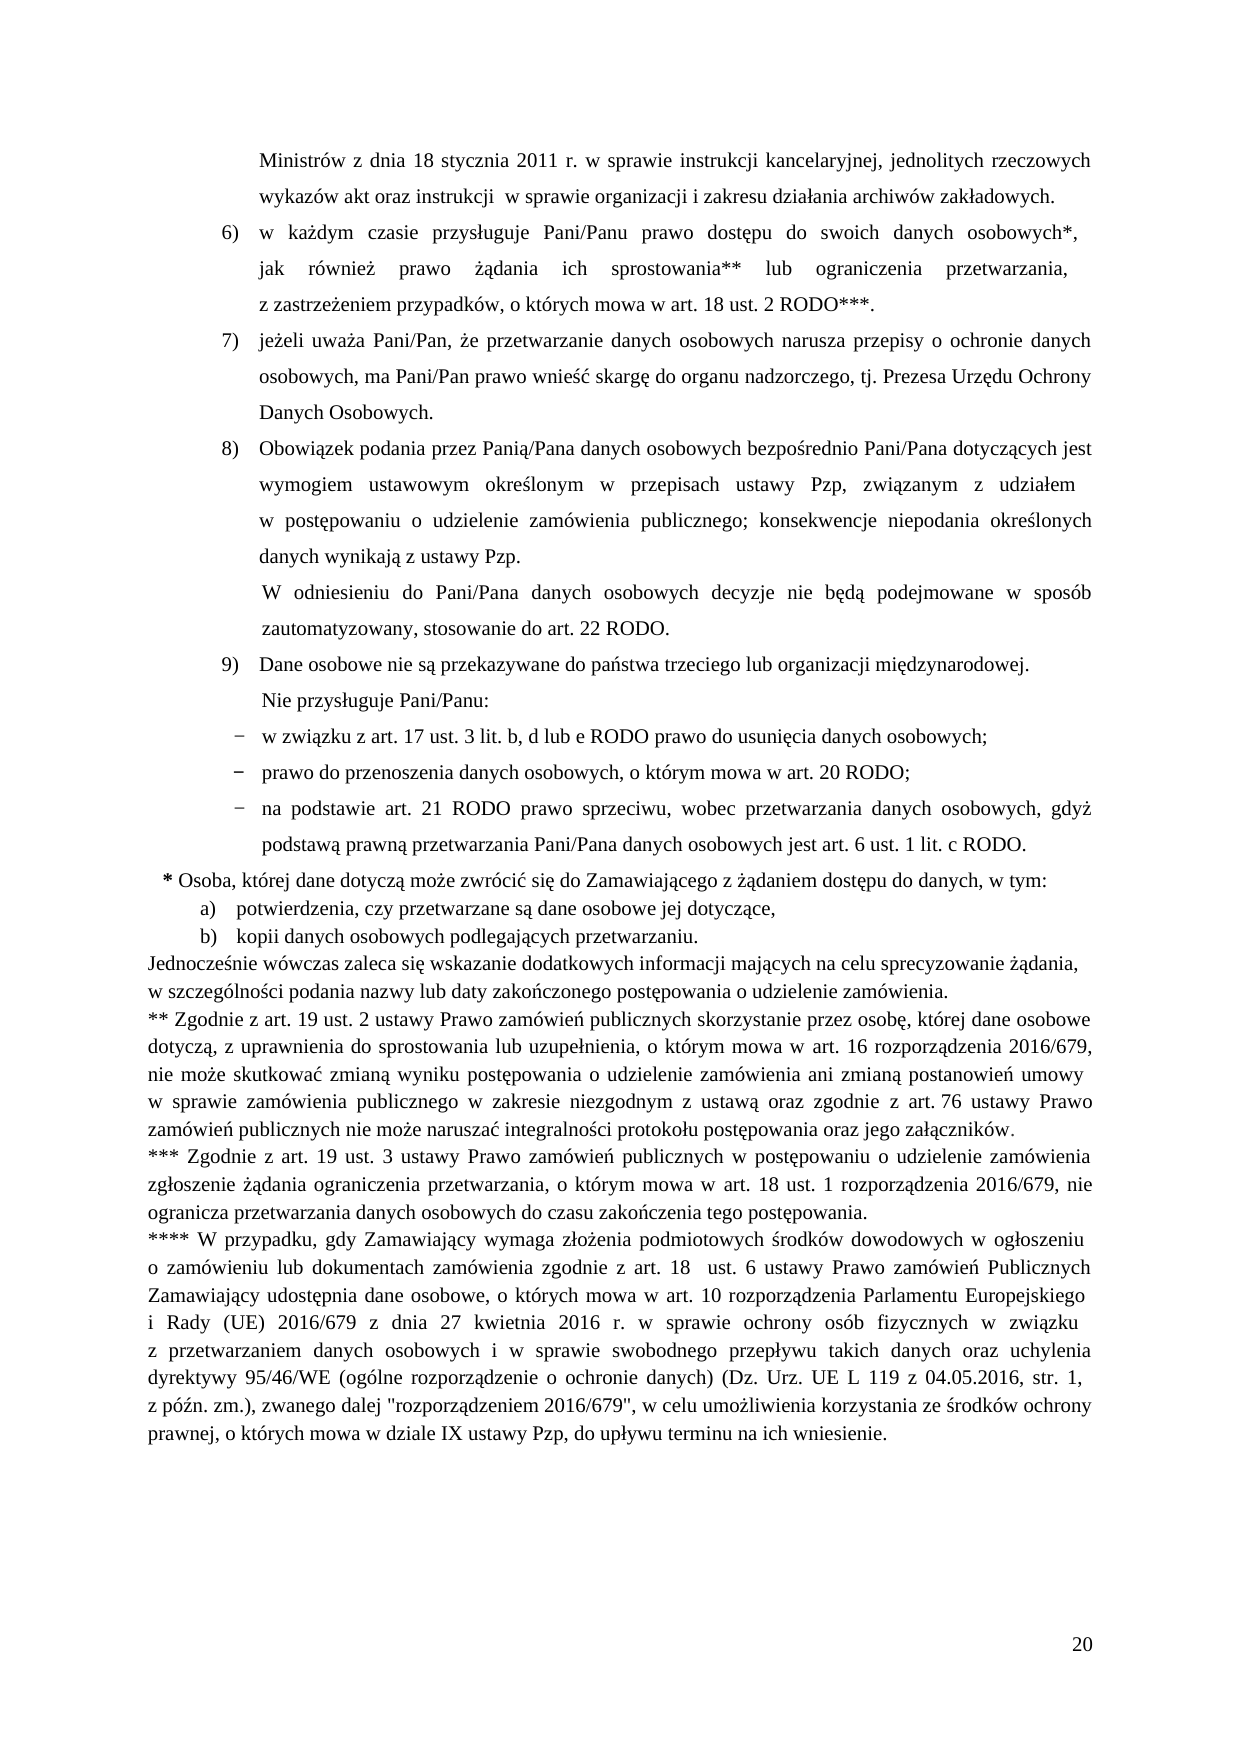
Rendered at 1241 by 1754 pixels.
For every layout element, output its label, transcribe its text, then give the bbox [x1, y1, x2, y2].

list jeżeli uważa Pani/Pan, że przetwarzanie danych osobowych narusza przepisy o ochronie danych osobowych, ma Pani/Pan prawo wnieść skargę do organu nadzorczego, tj. Prezesa Urzędu Ochrony Danych Osobowych. [221, 328, 1093, 424]
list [221, 148, 1093, 208]
list Dane osobowe nie są przekazywane do państwa trzeciego lub organizacji międzynarodowej. [221, 652, 1093, 676]
list na podstawie art. 21 RODO prawo sprzeciwu, wobec przetwarzania danych osobowych, gdyż podstawą prawną przetwarzania Pani/Pana danych osobowych jest art. 6 ust. 1 lit. c RODO. [232, 796, 1093, 856]
text W odniesieniu do Pani/Pana danych osobowych decyzje nie będą podejmowane w sposób zautomatyzowany, stosowanie do art. 22 RODO. [262, 580, 1093, 640]
list * Osoba, której dane dotyczą może zwrócić się do Zamawiającego z żądaniem dostępu do danych, w tym: [162, 868, 1093, 892]
text **** W przypadku, gdy Zamawiający wymaga złożenia podmiotowych środków dowodowych w ogłoszeniu o zamówieniu lub dokumentach zamówienia zgodnie z art. 18 ust. 6 ustawy Prawo zamówień Publicznych Zamawiający udostępnia dane osobowe, o których mowa w art. 10 rozporządzenia Parlamentu Europejskiego i Rady (UE) 2016/679 z dnia 27 kwietnia 2016 r. w sprawie ochrony osób fizycznych w związku z przetwarzaniem danych osobowych i w sprawie swobodnego przepływu takich danych oraz uchylenia dyrektywy 95/46/WE (ogólne rozporządzenie o ochronie danych) (Dz. Urz. UE L 119 z 04.05.2016, str. 1, z późn. zm.), zwanego dalej "rozporządzeniem 2016/679", w celu umożliwienia korzystania ze środków ochrony prawnej, o których mowa w dziale IX ustawy Pzp, do upływu terminu na ich wniesienie. [148, 1227, 1093, 1444]
list potwierdzenia, czy przetwarzane są dane osobowe jej dotyczące, [200, 896, 1093, 920]
list Nie przysługuje Pani/Panu: [232, 688, 1093, 712]
text ** Zgodnie z art. 19 ust. 2 ustawy Prawo zamówień publicznych skorzystanie przez osobę, której dane osobowe dotyczą, z uprawnienia do sprostowania lub uzupełnienia, o którym mowa w art. 16 rozporządzenia 2016/679, nie może skutkować zmianą wyniku postępowania o udzielenie zamówienia ani zmianą postanowień umowy w sprawie zamówienia publicznego w zakresie niezgodnym z ustawą oraz zgodnie z art. 76 ustawy Prawo zamówień publicznych nie może naruszać integralności protokołu postępowania oraz jego załączników. [148, 1006, 1093, 1141]
text Jednocześnie wówczas zaleca się wskazanie dodatkowych informacji mających na celu sprecyzowanie żądania, w szczególności podania nazwy lub daty zakończonego postępowania o udzielenie zamówienia. [148, 951, 1093, 1003]
list w każdym czasie przysługuje Pani/Panu prawo dostępu do swoich danych osobowych*, jak również prawo żądania ich sprostowania** lub ograniczenia przetwarzania, z zastrzeżeniem przypadków, o których mowa w art. 18 ust. 2 RODO***. [221, 220, 1093, 316]
list w związku z art. 17 ust. 3 lit. b, d lub e RODO prawo do usunięcia danych osobowych; [232, 724, 1093, 748]
text *** Zgodnie z art. 19 ust. 3 ustawy Prawo zamówień publicznych w postępowaniu o udzielenie zamówienia zgłoszenie żądania ograniczenia przetwarzania, o którym mowa w art. 18 ust. 1 rozporządzenia 2016/679, nie ogranicza przetwarzania danych osobowych do czasu zakończenia tego postępowania. [148, 1144, 1093, 1224]
list kopii danych osobowych podlegających przetwarzaniu. [200, 924, 1093, 948]
list prawo do przenoszenia danych osobowych, o którym mowa w art. 20 RODO; [232, 760, 1093, 784]
list Obowiązek podania przez Panią/Pana danych osobowych bezpośrednio Pani/Pana dotyczących jest wymogiem ustawowym określonym w przepisach ustawy Pzp, związanym z udziałem w postępowaniu o udzielenie zamówienia publicznego; konsekwencje niepodania określonych danych wynikają z ustawy Pzp. [221, 436, 1093, 568]
